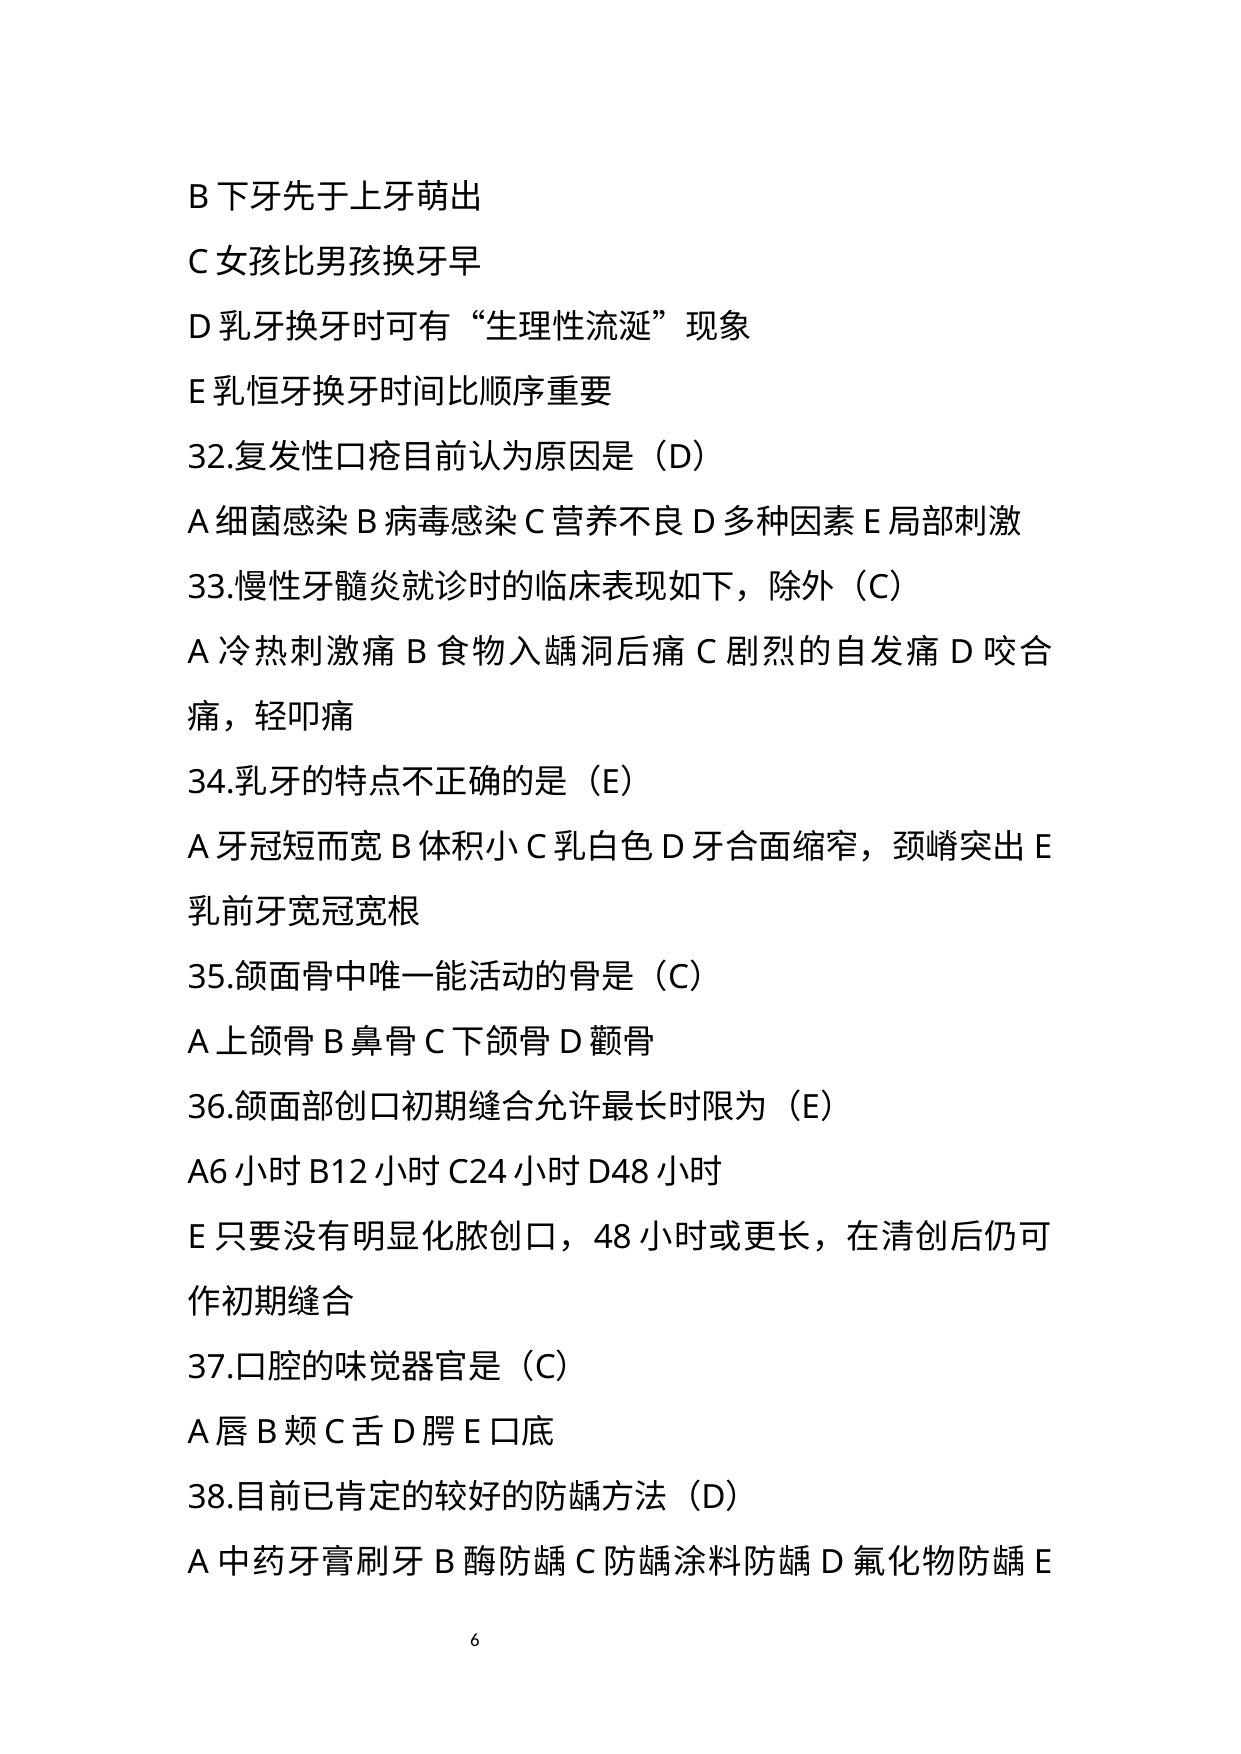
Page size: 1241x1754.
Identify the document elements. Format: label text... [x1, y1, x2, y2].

text 35.颌面骨中唯一能活动的骨是（C） [187, 942, 1053, 1007]
text 32.复发性口疮目前认为原因是（D） [187, 422, 1053, 487]
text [187, 1527, 1053, 1592]
text D乳牙换牙时可有“生理性流涎”现象 [187, 292, 1053, 357]
text A细菌感染B病毒感染C营养不良D多种因素E局部刺激 [187, 487, 1053, 552]
text B下牙先于上牙萌出 [187, 162, 1053, 227]
text 34.乳牙的特点不正确的是（E） [187, 747, 1053, 812]
text 36.颌面部创口初期缝合允许最长时限为（E） [187, 1072, 1053, 1137]
text A上颌骨B鼻骨C下颌骨D颧骨 [187, 1007, 1053, 1072]
text C女孩比男孩换牙早 [187, 227, 1053, 292]
text A牙冠短而宽B体积小C乳白色D牙合面缩窄，颈嵴突出E乳前牙宽冠宽根 [187, 812, 1053, 942]
text 33.慢性牙髓炎就诊时的临床表现如下，除外（C） [187, 552, 1053, 617]
text 37.口腔的味觉器官是（C） [187, 1332, 1053, 1397]
text A唇B颊C舌D腭E口底 [187, 1397, 1053, 1462]
text A冷热刺激痛B食物入龋洞后痛C剧烈的自发痛D咬合痛，轻叩痛 [187, 617, 1053, 747]
text A6小时B12小时C24小时D48小时 [187, 1137, 1053, 1202]
text 38.目前已肯定的较好的防龋方法（D） [187, 1462, 1053, 1527]
text E乳恒牙换牙时间比顺序重要 [187, 357, 1053, 422]
text E只要没有明显化脓创口，48小时或更长，在清创后仍可作初期缝合 [187, 1202, 1053, 1332]
